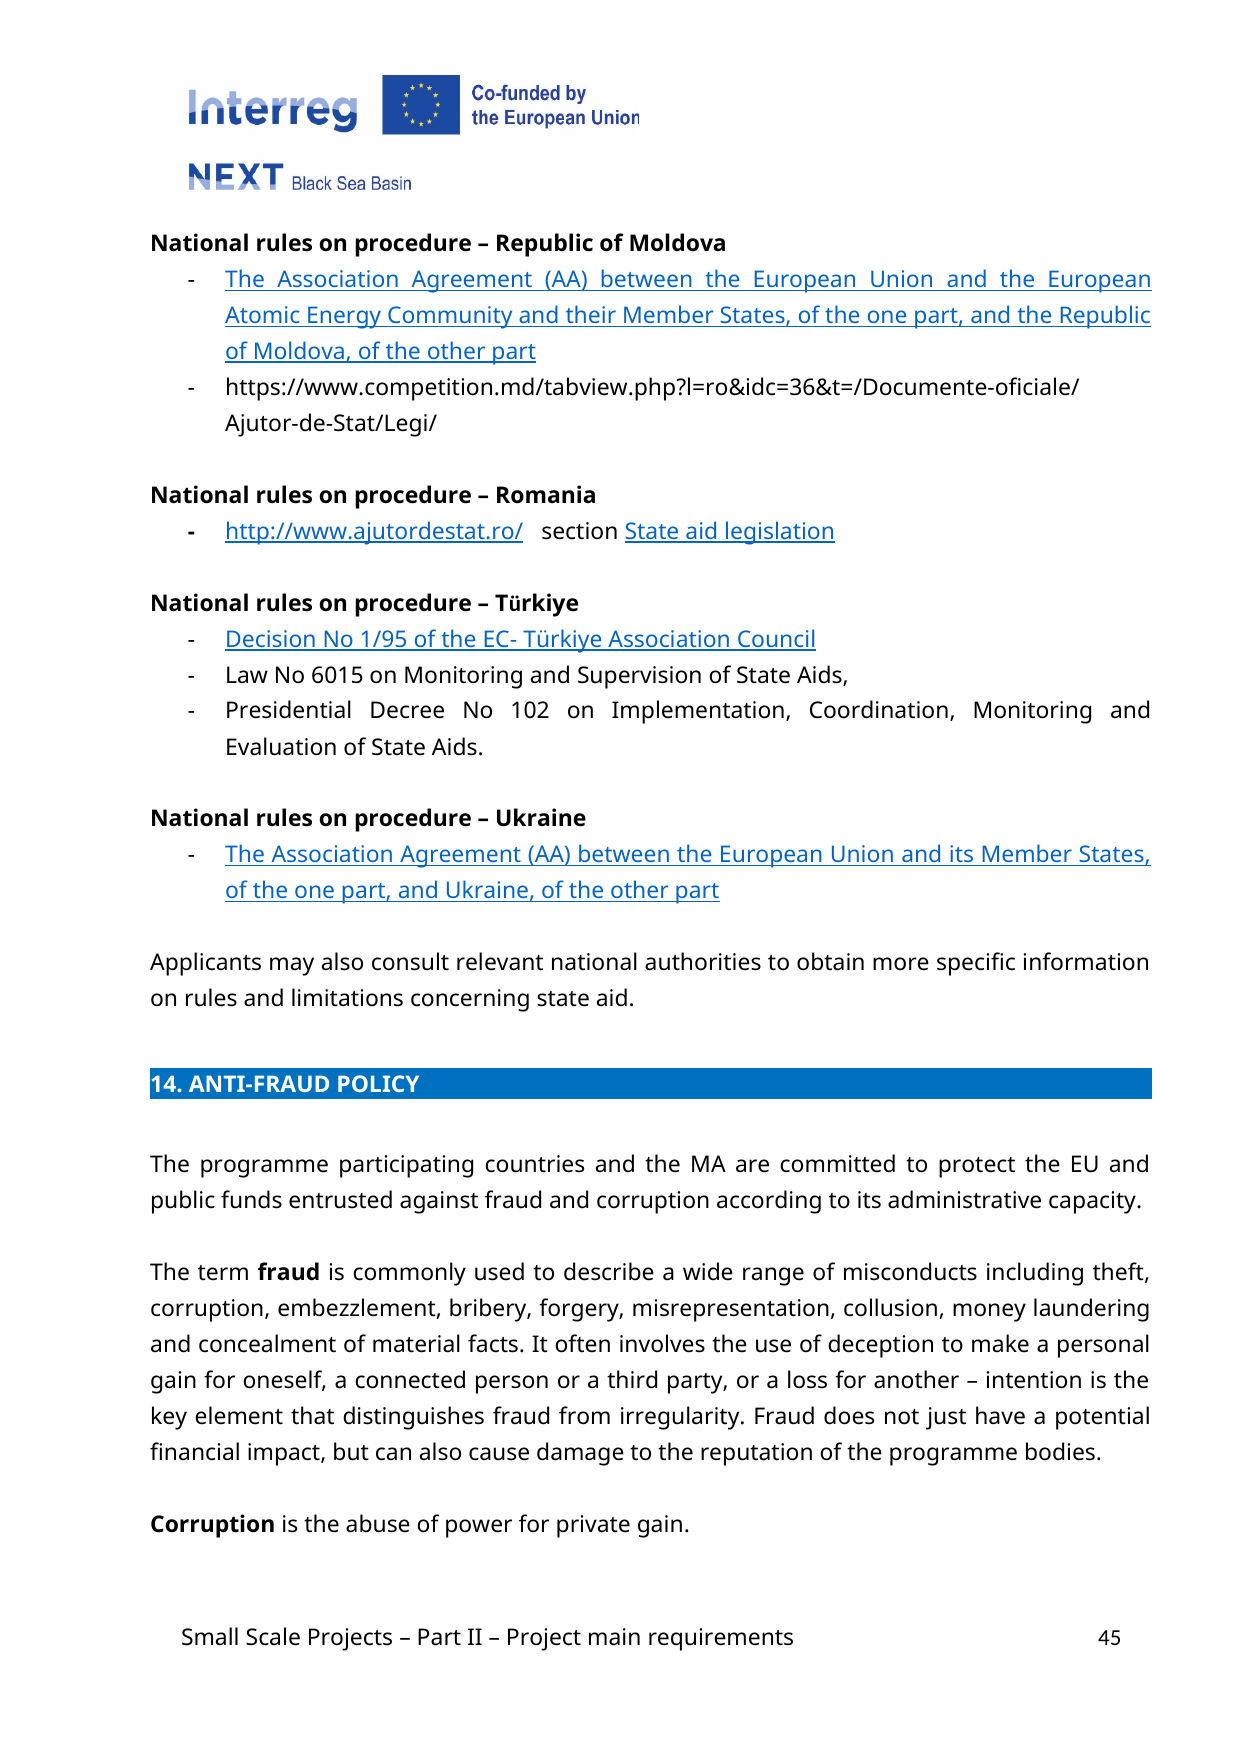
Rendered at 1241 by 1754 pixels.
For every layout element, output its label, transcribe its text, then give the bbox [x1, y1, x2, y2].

list Decision No 1/95 of the EC- Türkiye Association Council [187, 623, 1152, 654]
text National rules on procedure – Ukraine [150, 802, 1152, 833]
list http://www.ajutordestat.ro/ section State aid legislation [187, 515, 1152, 546]
list The Association Agreement (AA) between the European Union and its Member States, of the one part, and Ukraine, of the other part [187, 838, 1152, 905]
list Presidential Decree No 102 on Implementation, Coordination, Monitoring and Evaluation of State Aids. [187, 694, 1152, 762]
text 14. ANTI-FRAUD POLICY [150, 1068, 1152, 1099]
text National rules on procedure – Republic of Moldova [150, 227, 1152, 258]
list The Association Agreement (AA) between the European Union and the European Atomic Energy Community and their Member States, of the one part, and the Republic of Moldova, of the other part [187, 263, 1152, 366]
text Applicants may also consult relevant national authorities to obtain more specific information on rules and limitations concerning state aid. [150, 946, 1152, 1013]
text The term fraud is commonly used to describe a wide range of misconducts including theft, corruption, embezzlement, bribery, forgery, misrepresentation, collusion, money laundering and concealment of material facts. It often involves the use of deception to make a personal gain for oneself, a connected person or a third party, or a loss for another – intention is the key element that distinguishes fraud from irregularity. Fraud does not just have a potential financial impact, but can also cause damage to the reputation of the programme bodies. [150, 1256, 1152, 1467]
picture [150, 73, 639, 190]
text National rules on procedure – Romania [150, 479, 1152, 510]
text The programme participating countries and the MA are committed to protect the EU and public funds entrusted against fraud and corruption according to its administrative capacity. [150, 1148, 1152, 1215]
list https://www.competition.md/tabview.php?l=ro&idc=36&t=/Documente-oficiale/Ajutor-de-Stat/Legi/ [187, 371, 1152, 438]
text National rules on procedure – Türkiye [150, 587, 1152, 618]
text Corruption is the abuse of power for private gain. [150, 1508, 1152, 1539]
list Law No 6015 on Monitoring and Supervision of State Aids, [187, 658, 1152, 690]
